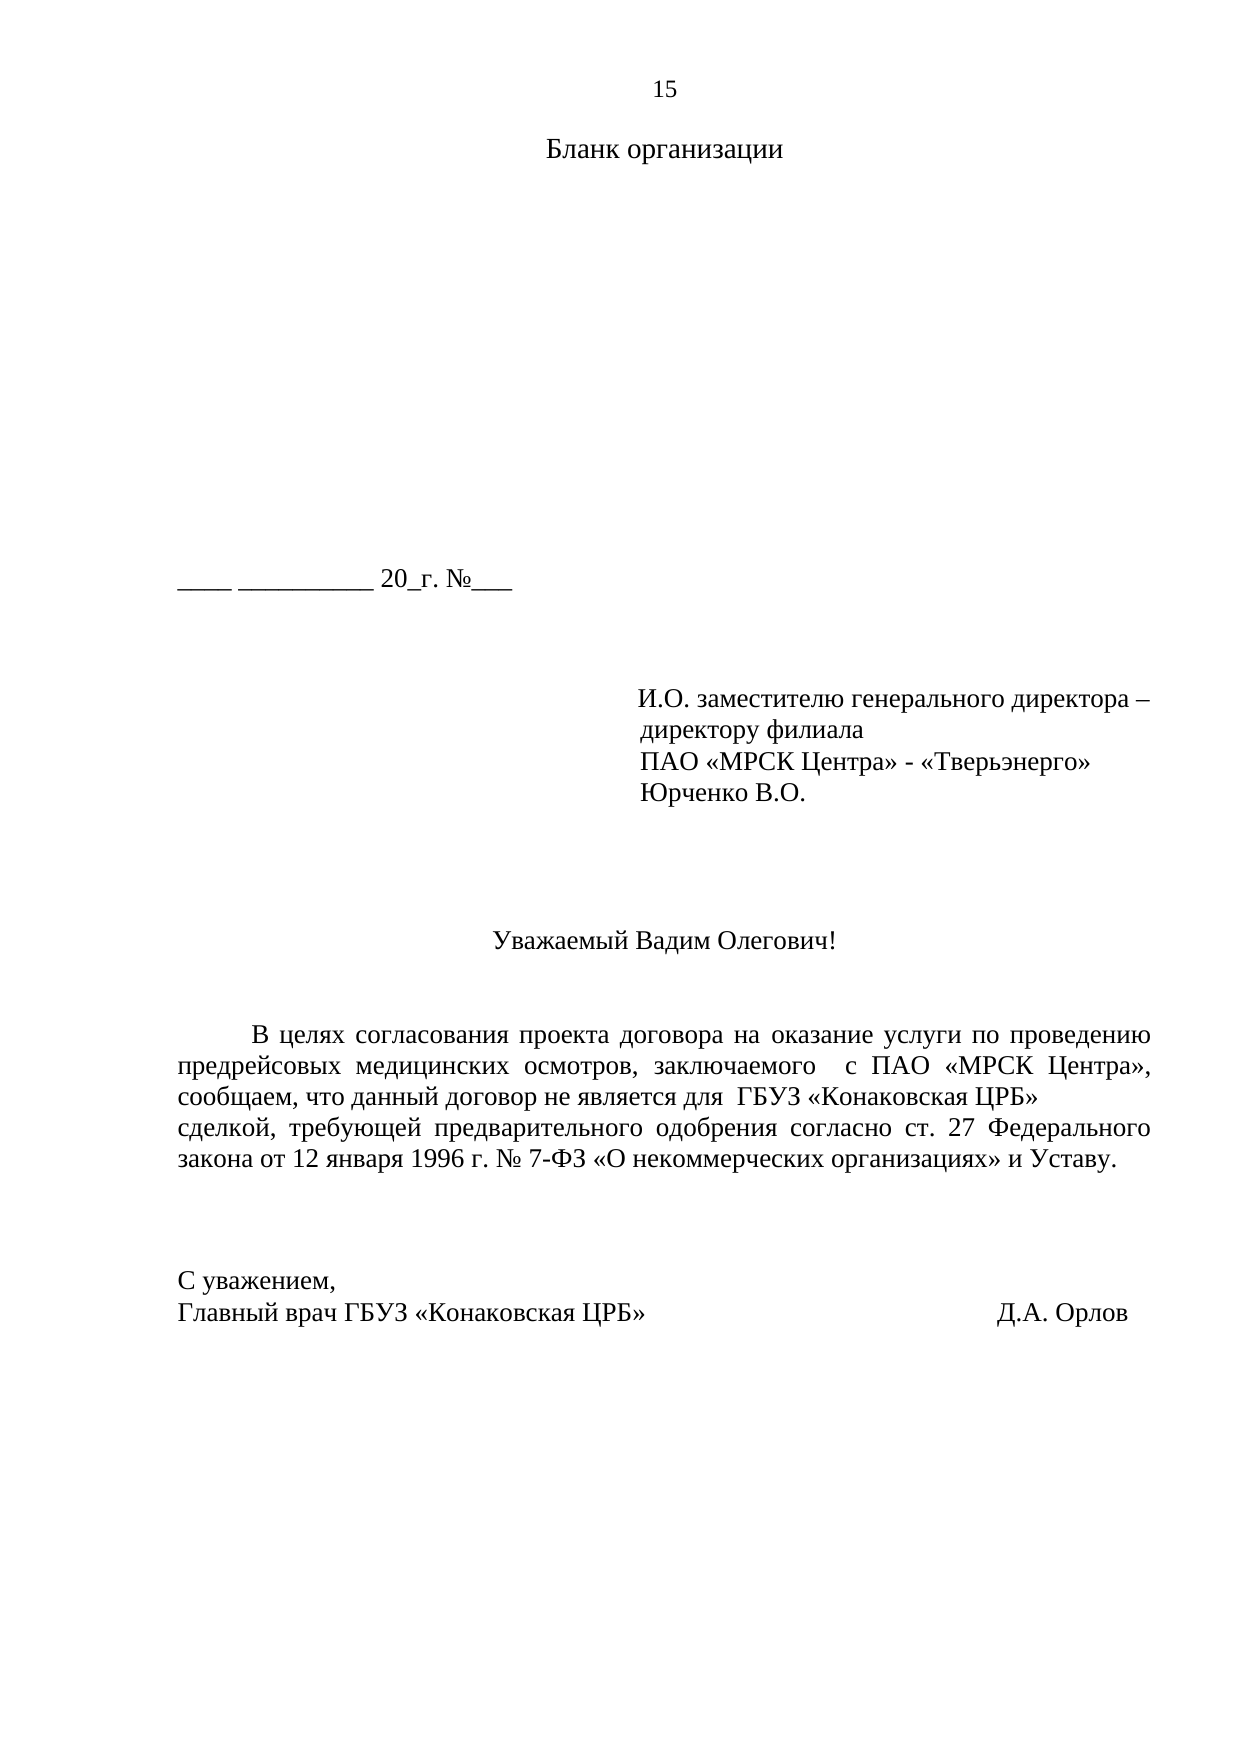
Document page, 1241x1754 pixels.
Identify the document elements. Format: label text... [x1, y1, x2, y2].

text Главный врач ГБУЗ «Конаковская ЦРБ» Д.А. Орлов [177, 1296, 1152, 1327]
text Бланк организации [177, 131, 1152, 165]
text ПАО «МРСК Центра» - «Тверьэнерго» [546, 744, 1152, 776]
text В целях согласования проекта договора на оказание услуги по проведению предрейсовых медицинских осмотров, заключаемого с ПАО «МРСК Центра», сообщаем, что данный договор не является для ГБУЗ «Конаковская ЦРБ» [177, 1018, 1152, 1111]
text Юрченко В.О. [546, 776, 1152, 807]
text С уважением, [177, 1264, 1152, 1296]
text И.О. заместителю генерального директора – [177, 682, 1152, 713]
text директору филиала [177, 713, 1152, 744]
text Уважаемый Вадим Олегович! [177, 924, 1152, 955]
text ____ __________ 20_г. №___ [177, 562, 1152, 594]
text сделкой, требующей предварительного одобрения согласно ст. 27 Федерального закона от 12 января 1996 г. № 7-ФЗ «О некоммерческих организациях» и Уставу. [177, 1111, 1152, 1173]
